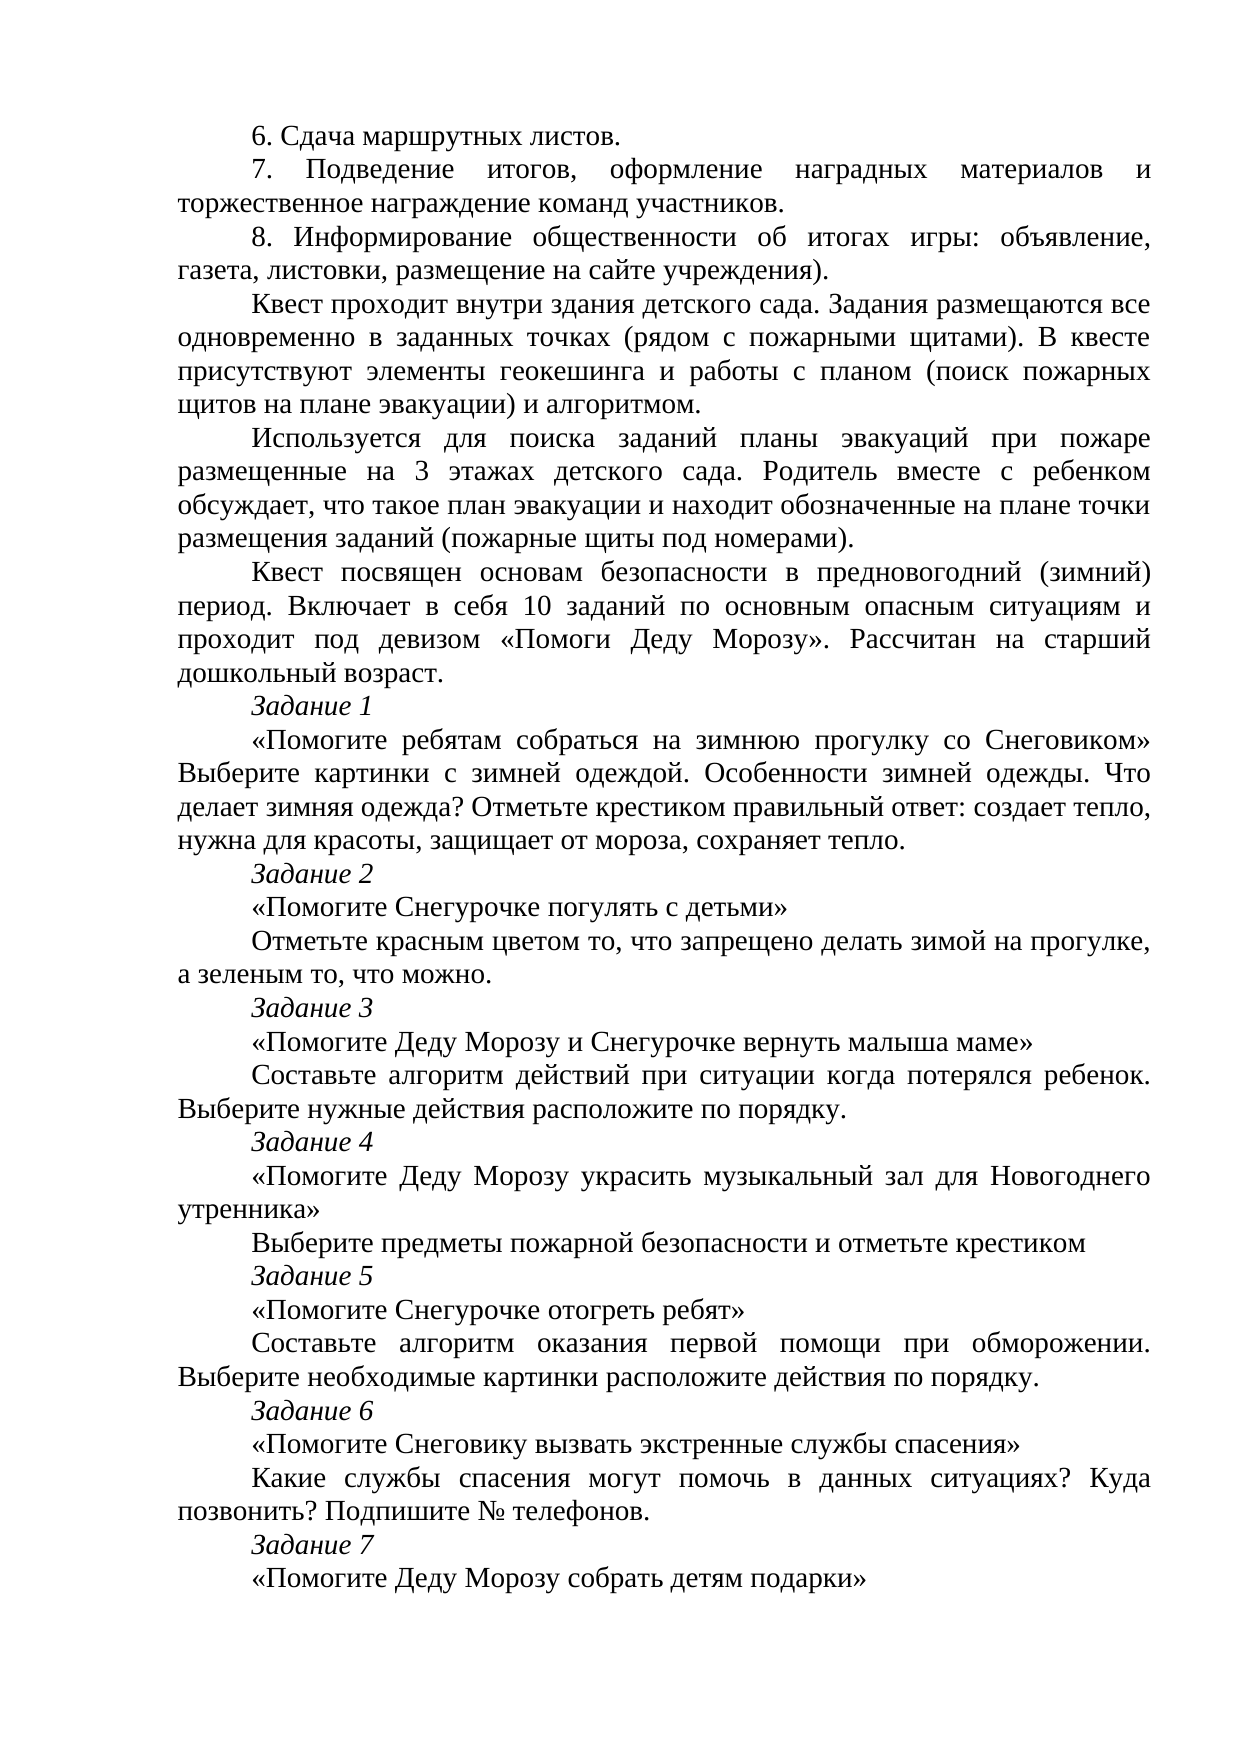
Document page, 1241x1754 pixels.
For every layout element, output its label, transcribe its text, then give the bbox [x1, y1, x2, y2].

text 6. Сдача маршрутных листов. [177, 118, 1152, 152]
text Задание 4 [177, 1124, 1152, 1158]
text Задание 7 [177, 1527, 1152, 1560]
text Составьте алгоритм оказания первой помощи при обморожении. Выберите необходимые картинки расположите действия по порядку. [177, 1326, 1152, 1393]
text Используется для поиска заданий планы эвакуаций при пожаре размещенные на 3 этажах детского сада. Родитель вместе с ребенком обсуждает, что такое план эвакуации и находит обозначенные на плане точки размещения заданий (пожарные щиты под номерами). [177, 420, 1152, 554]
text 8. Информирование общественности об итогах игры: объявление, газета, листовки, размещение на сайте учреждения). [177, 219, 1152, 286]
text «Помогите Снеговику вызвать экстренные службы спасения» [177, 1426, 1152, 1460]
text Задание 1 [177, 688, 1152, 722]
text 7. Подведение итогов, оформление наградных материалов и торжественное награждение команд участников. [177, 152, 1152, 219]
text Задание 5 [177, 1258, 1152, 1292]
text Квест проходит внутри здания детского сада. Задания размещаются все одновременно в заданных точках (рядом с пожарными щитами). В квесте присутствуют элементы геокешинга и работы с планом (поиск пожарных щитов на плане эвакуации) и алгоритмом. [177, 286, 1152, 420]
text Какие службы спасения могут помочь в данных ситуациях? Куда позвонить? Подпишите № телефонов. [177, 1460, 1152, 1527]
text «Помогите ребятам собраться на зимнюю прогулку со Снеговиком» Выберите картинки с зимней одеждой. Особенности зимней одежды. Что делает зимняя одежда? Отметьте крестиком правильный ответ: создает тепло, нужна для красоты, защищает от мороза, сохраняет тепло. [177, 722, 1152, 856]
text Квест посвящен основам безопасности в предновогодний (зимний) период. Включает в себя 10 заданий по основным опасным ситуациям и проходит под девизом «Помоги Деду Морозу». Рассчитан на старший дошкольный возраст. [177, 554, 1152, 688]
text Задание 2 [177, 856, 1152, 889]
text «Помогите Деду Морозу собрать детям подарки» [177, 1560, 1152, 1594]
text Выберите предметы пожарной безопасности и отметьте крестиком [177, 1225, 1152, 1258]
text Задание 6 [177, 1393, 1152, 1426]
text «Помогите Снегурочке отогреть ребят» [177, 1292, 1152, 1326]
text «Помогите Деду Морозу и Снегурочке вернуть малыша маме» [177, 1024, 1152, 1057]
text «Помогите Снегурочке погулять с детьми» [177, 889, 1152, 923]
text «Помогите Деду Морозу украсить музыкальный зал для Новогоднего утренника» [177, 1158, 1152, 1225]
text Отметьте красным цветом то, что запрещено делать зимой на прогулке, а зеленым то, что можно. [177, 923, 1152, 990]
text Задание 3 [177, 990, 1152, 1024]
text Составьте алгоритм действий при ситуации когда потерялся ребенок. Выберите нужные действия расположите по порядку. [177, 1057, 1152, 1124]
